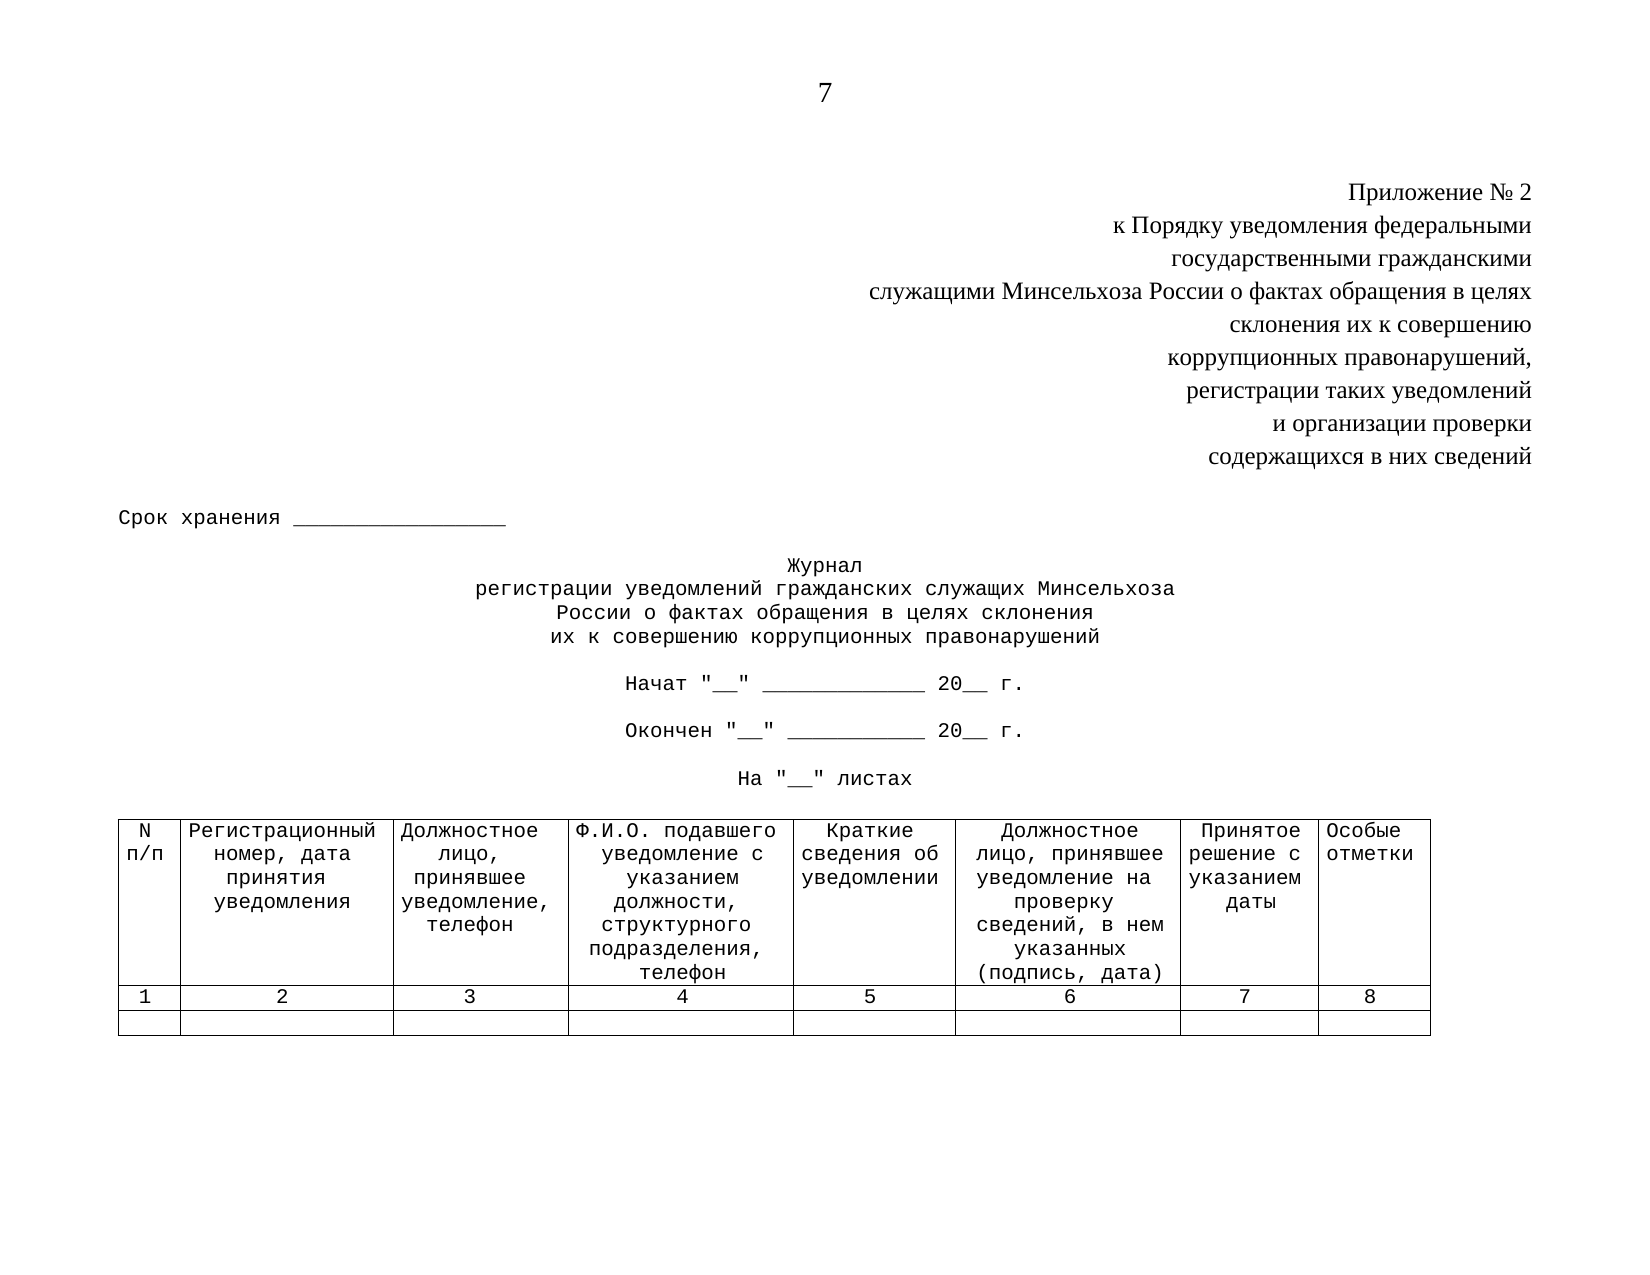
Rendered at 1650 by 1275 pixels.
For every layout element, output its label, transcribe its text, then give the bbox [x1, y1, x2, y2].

text коррупционных правонарушений, [118, 342, 1532, 371]
table_cell [394, 1011, 568, 1035]
text регистрации таких уведомлений [118, 375, 1532, 404]
text к Порядку уведомления федеральными [118, 210, 1532, 239]
table_header Должностное лицо, принявшее уведомление на проверку сведений, в нем указанных (подпись, дата) [956, 820, 1180, 985]
table_cell 8 [1319, 986, 1430, 1010]
table_header Особые отметки [1319, 820, 1430, 985]
table_cell [794, 1011, 955, 1035]
table_header N п/п [119, 820, 180, 985]
table_header Ф.И.О. подавшего уведомление с указанием должности, структурного подразделения, телефон [569, 820, 793, 985]
table_cell 5 [794, 986, 955, 1010]
text их к совершению коррупционных правонарушений [118, 626, 1532, 649]
text регистрации уведомлений гражданских служащих Минсельхоза [118, 578, 1532, 602]
text На "__" листах [118, 767, 1532, 791]
table_cell 2 [181, 986, 393, 1010]
table_cell 6 [956, 986, 1180, 1010]
table_cell 7 [1181, 986, 1318, 1010]
table_cell 4 [569, 986, 793, 1010]
text служащими Минсельхоза России о фактах обращения в целях [118, 276, 1532, 305]
table_cell [569, 1011, 793, 1035]
text Приложение № 2 [118, 177, 1532, 206]
text содержащихся в них сведений [118, 441, 1532, 470]
table_cell [1181, 1011, 1318, 1035]
text и организации проверки [118, 408, 1532, 437]
table_header Краткие сведения об уведомлении [794, 820, 955, 985]
text Срок хранения _________________ [118, 507, 1532, 531]
table_header Регистрационный номер, дата принятия уведомления [181, 820, 393, 985]
table_cell 3 [394, 986, 568, 1010]
text Начат "__" _____________ 20__ г. [118, 673, 1532, 697]
text Журнал [118, 555, 1532, 578]
table_cell [181, 1011, 393, 1035]
text России о фактах обращения в целях склонения [118, 602, 1532, 626]
table_cell [1319, 1011, 1430, 1035]
text государственными гражданскими [118, 243, 1532, 272]
table_cell [119, 1011, 180, 1035]
text склонения их к совершению [118, 309, 1532, 338]
table_cell [956, 1011, 1180, 1035]
table_header Должностное лицо, принявшее уведомление, телефон [394, 820, 568, 985]
text Окончен "__" ___________ 20__ г. [118, 720, 1532, 744]
table_header Принятое решение с указанием даты [1181, 820, 1318, 985]
table_cell 1 [119, 986, 180, 1010]
